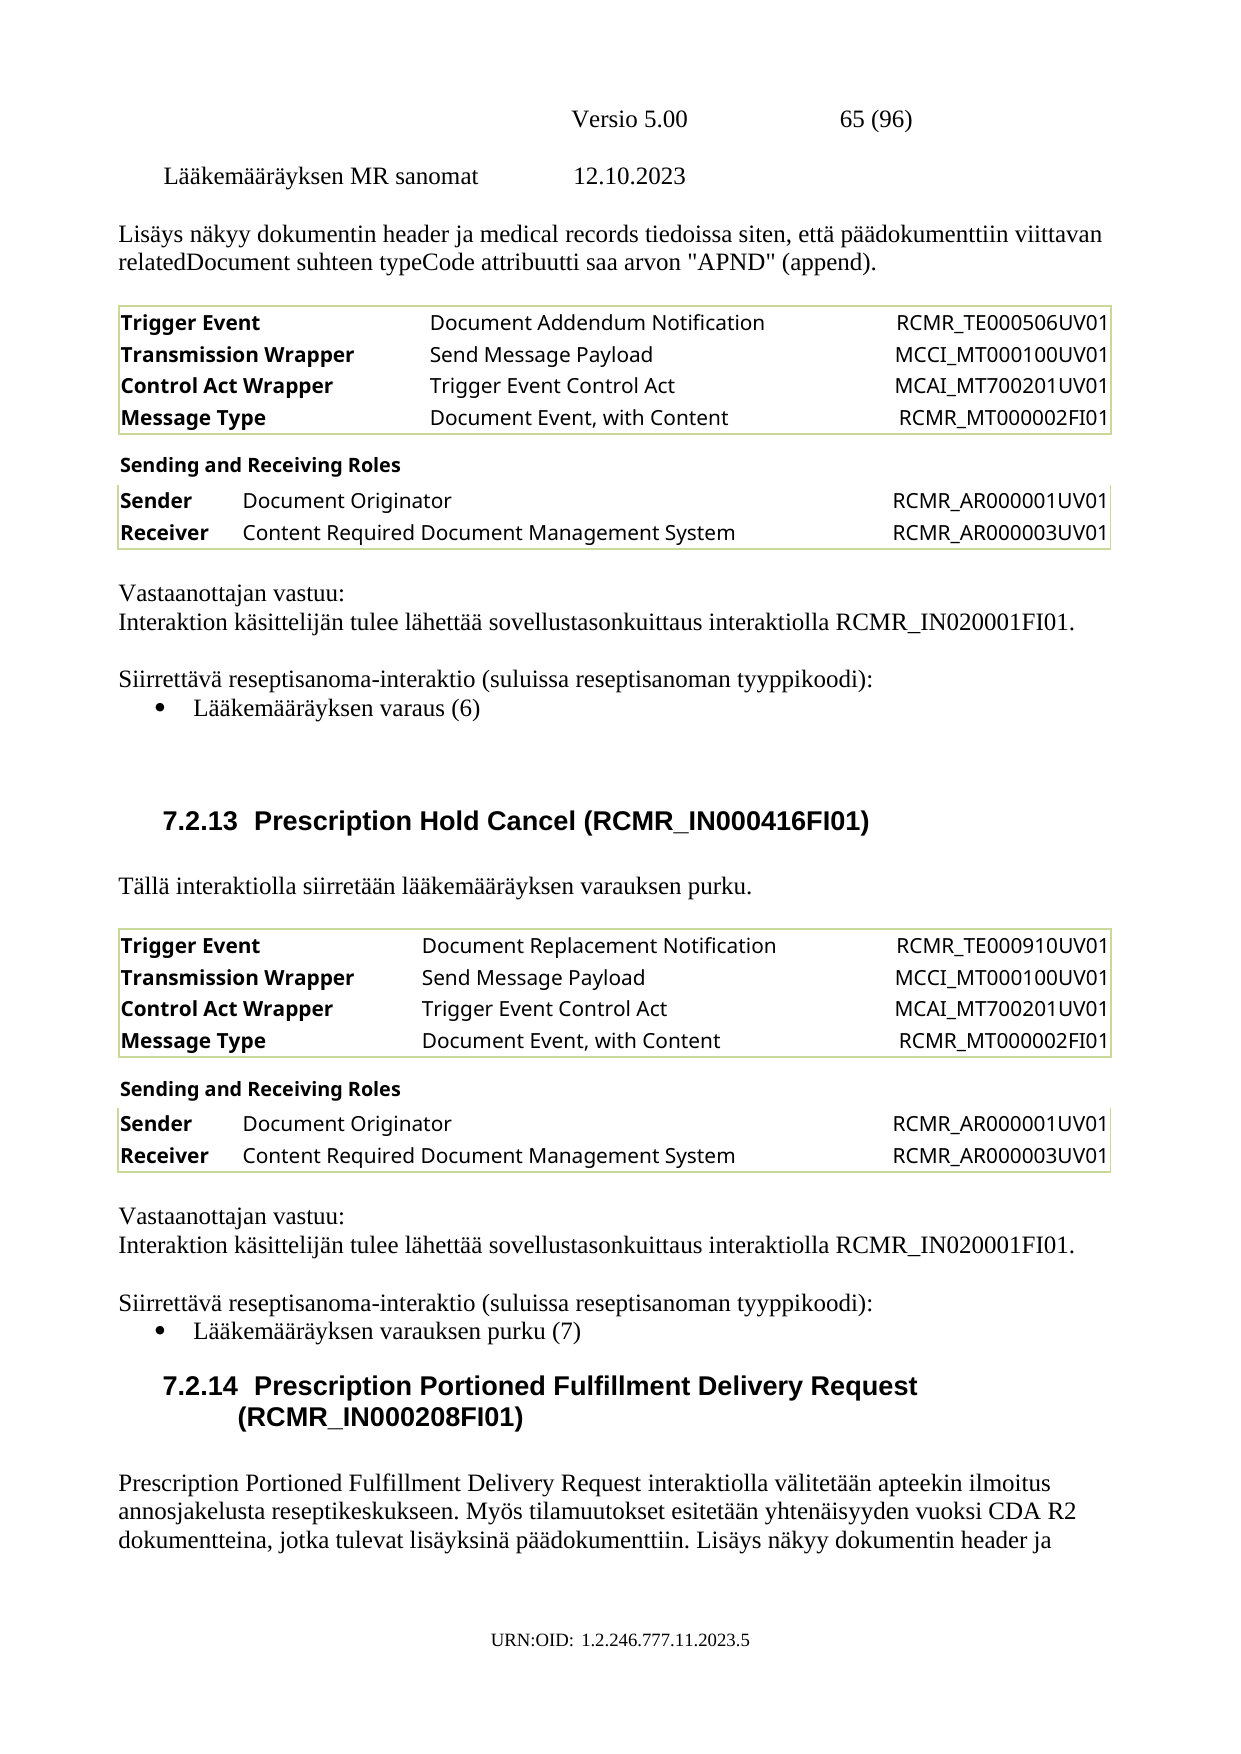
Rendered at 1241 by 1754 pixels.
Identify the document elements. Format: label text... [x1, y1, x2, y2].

table_cell Message Type [120, 1025, 420, 1056]
table_cell Sender [119, 485, 241, 516]
text Siirrettävä reseptisanoma-interaktio (suluissa reseptisanoman tyyppikoodi): [118, 664, 1122, 693]
text Siirrettävä reseptisanoma-interaktio (suluissa reseptisanoman tyyppikoodi): [118, 1288, 1122, 1316]
table_cell Sender [119, 1108, 241, 1139]
list Lääkemääräyksen varauksen purku (7) [156, 1316, 1122, 1345]
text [118, 1468, 1122, 1554]
table_header Sending and Receiving Roles [118, 1058, 1110, 1108]
table_cell Receiver [119, 1140, 241, 1171]
text Vastaanottajan vastuu: [118, 1201, 1122, 1230]
table_cell RCMR_AR000003UV01 [834, 1140, 1110, 1171]
subtitle Prescription Hold Cancel (RCMR_IN000416FI01) [162, 804, 1122, 836]
table_header Document Replacement Notification [420, 930, 841, 961]
table_cell Send Message Payload [420, 961, 841, 993]
table_cell Trigger Event Control Act [420, 993, 841, 1024]
table_header Trigger Event [120, 930, 420, 961]
list Lääkemääräyksen varaus (6) [156, 693, 1122, 722]
table_cell Message Type [120, 401, 428, 433]
table_header Document Addendum Notification [428, 307, 834, 338]
table_cell Document Event, with Content [420, 1025, 841, 1056]
table_cell Send Message Payload [428, 338, 834, 370]
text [118, 219, 1122, 276]
table_cell RCMR_MT000002FI01 [841, 1025, 1110, 1056]
table_cell Trigger Event Control Act [428, 370, 834, 401]
table_cell MCAI_MT700201UV01 [841, 993, 1110, 1024]
table_cell Transmission Wrapper [120, 338, 428, 370]
table_header RCMR_TE000506UV01 [834, 307, 1110, 338]
table_cell Document Originator [241, 1108, 834, 1139]
table_cell Content Required Document Management System [241, 1140, 834, 1171]
text Vastaanottajan vastuu: [118, 578, 1122, 607]
subtitle Prescription Portioned Fulfillment Delivery Request (RCMR_IN000208FI01) [162, 1370, 1122, 1433]
table_cell MCAI_MT700201UV01 [834, 370, 1110, 401]
table_cell RCMR_AR000001UV01 [834, 485, 1110, 516]
table_cell Content Required Document Management System [241, 516, 834, 548]
table_cell Receiver [119, 516, 241, 548]
table_cell RCMR_AR000001UV01 [834, 1108, 1110, 1139]
table_cell Control Act Wrapper [120, 993, 420, 1024]
table_cell MCCI_MT000100UV01 [841, 961, 1110, 993]
table_cell Document Event, with Content [428, 401, 834, 433]
text Interaktion käsittelijän tulee lähettää sovellustasonkuittaus interaktiolla RCMR_IN020001FI01. [118, 607, 1122, 636]
table_header Trigger Event [120, 307, 428, 338]
text Interaktion käsittelijän tulee lähettää sovellustasonkuittaus interaktiolla RCMR_IN020001FI01. [118, 1230, 1122, 1259]
text Tällä interaktiolla siirretään lääkemääräyksen varauksen purku. [118, 871, 1122, 899]
table_cell RCMR_MT000002FI01 [834, 401, 1110, 433]
table_cell Control Act Wrapper [120, 370, 428, 401]
table_header Sending and Receiving Roles [118, 435, 1110, 485]
table_cell MCCI_MT000100UV01 [834, 338, 1110, 370]
table_cell Document Originator [241, 485, 834, 516]
table_header RCMR_TE000910UV01 [841, 930, 1110, 961]
table_cell RCMR_AR000003UV01 [834, 516, 1110, 548]
table_cell Transmission Wrapper [120, 961, 420, 993]
